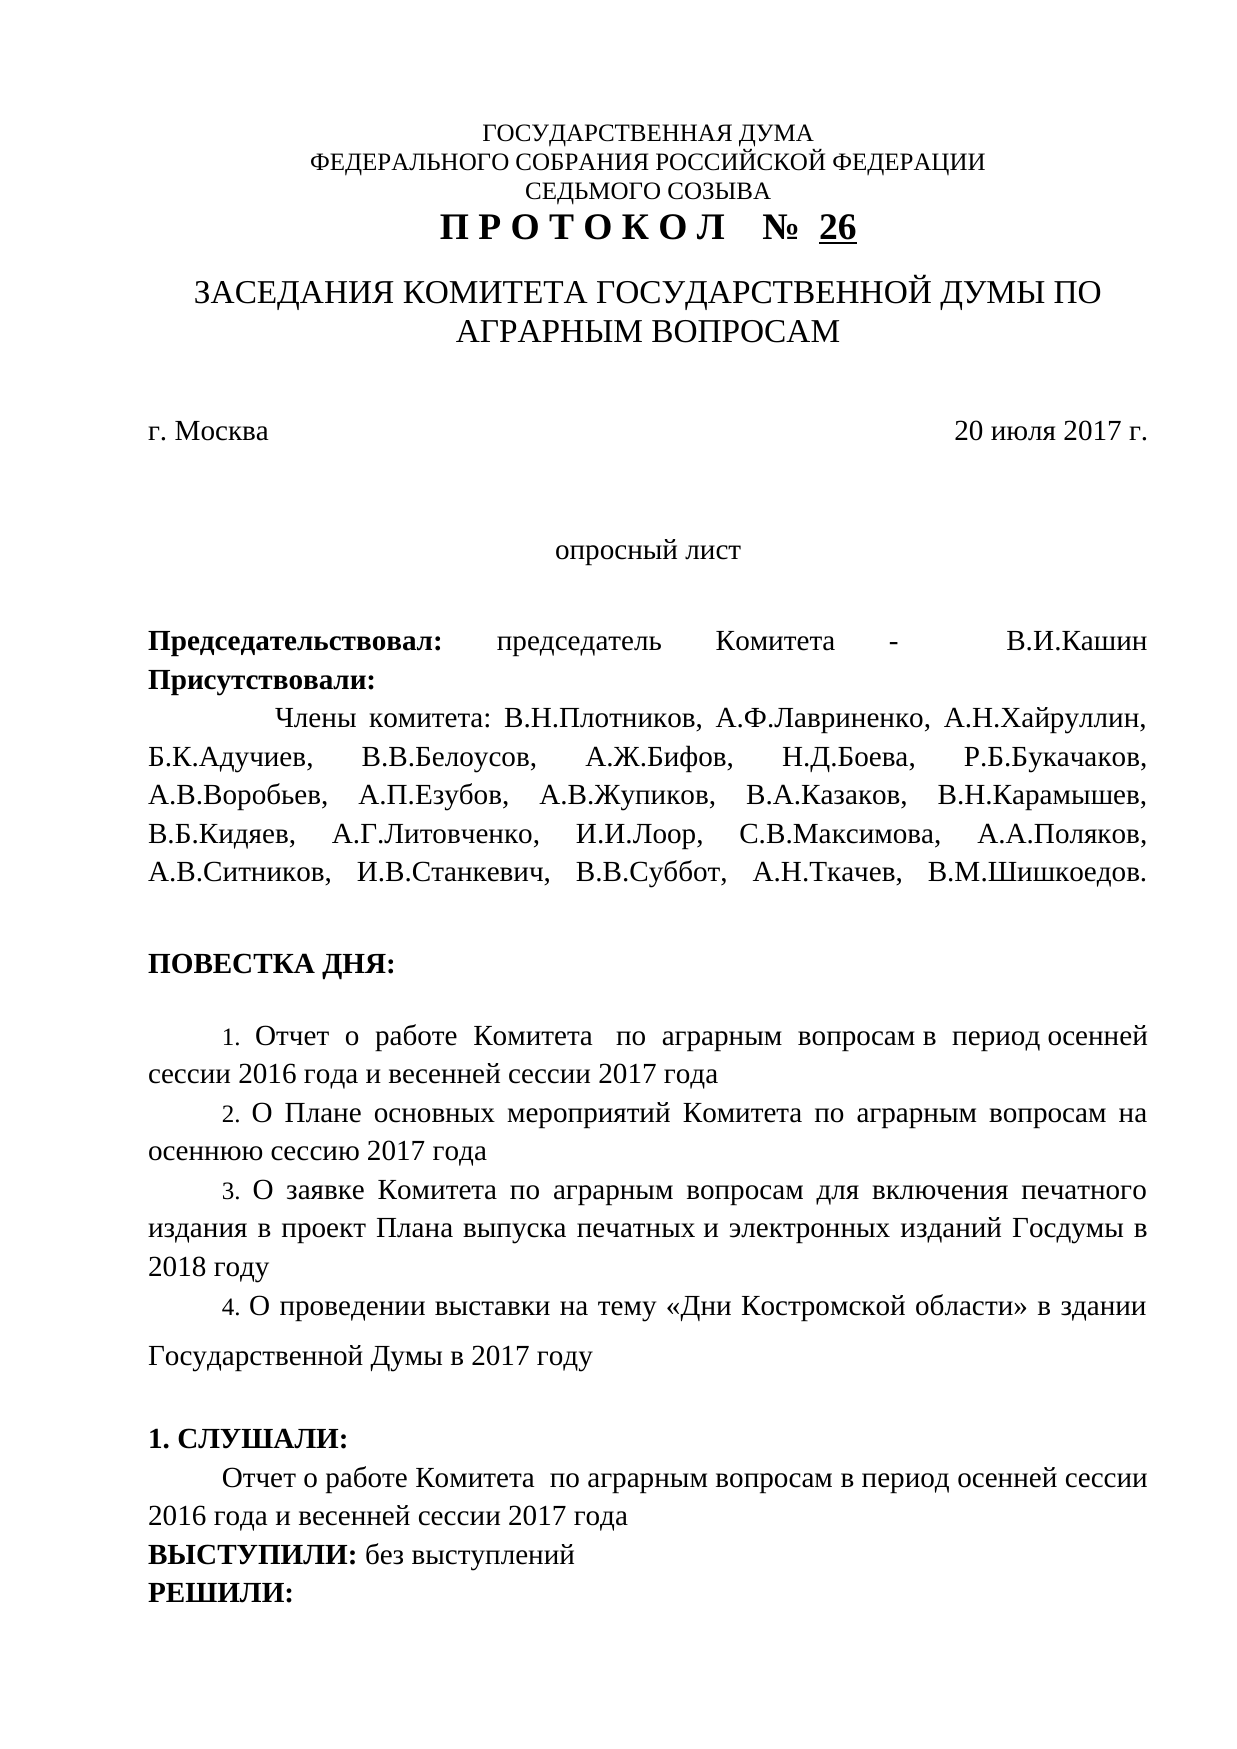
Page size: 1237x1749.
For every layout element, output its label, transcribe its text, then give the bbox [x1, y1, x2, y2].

text ПОВЕСТКА ДНЯ: [148, 946, 1148, 980]
text П Р О Т О К О Л № 26 [148, 204, 1148, 248]
text 4. О проведении выставки на тему «Дни Костромской области» в здании Государственной Думы в 2017 году [148, 1288, 1148, 1371]
text 2. О Плане основных мероприятий Комитета по аграрным вопросам на осеннюю сессию 2017 года [148, 1095, 1148, 1167]
text опросный лист [148, 532, 1148, 609]
text Председательствовал: председатель Комитета - В.И.Кашин Присутствовали: Члены комитета: В.Н.Плотников, А.Ф.Лавриненко, А.Н.Хайруллин, Б.К.Адучиев, В.В.Белоусов, А.Ж.Бифов, Н.Д.Боева, Р.Б.Букачаков, А.В.Воробьев, А.П.Езубов, А.В.Жупиков, В.А.Казаков, В.Н.Карамышев, В.Б.Кидяев, А.Г.Литовченко, И.И.Лоор, С.В.Максимова, А.А.Поляков, А.В.Ситников, И.В.Станкевич, В.В.Суббот, А.Н.Ткачев, В.М.Шишкоедов. [148, 623, 1148, 921]
text 3. О заявке Комитета по аграрным вопросам для включения печатного издания в проект Плана выпуска печатных и электронных изданий Госдумы в 2018 году [148, 1172, 1148, 1283]
text ВЫСТУПИЛИ: без выступлений [148, 1537, 1148, 1570]
table_header 20 июля 2017 г. [317, 413, 1149, 482]
text РЕШИЛИ: [148, 1575, 1148, 1609]
text 1. Отчет о работе Комитета по аграрным вопросам в период осенней сессии 2016 года и весенней сессии 2017 года [148, 1018, 1148, 1090]
text 1. СЛУШАЛИ: [148, 1421, 1148, 1455]
table_header г. Москва [147, 413, 317, 482]
text ГОСУДАРСТВЕННАЯ ДУМА ФЕДЕРАЛЬНОГО СОБРАНИЯ РОССИЙСКОЙ ФЕДЕРАЦИИ СЕДЬМОГО СОЗЫВА [148, 118, 1148, 204]
text Отчет о работе Комитета по аграрным вопросам в период осенней сессии 2016 года и весенней сессии 2017 года [148, 1460, 1148, 1532]
text ЗАСЕДАНИЯ КОМИТЕТА ГОСУДАРСТВЕННОЙ ДУМЫ ПО АГРАРНЫМ ВОПРОСАМ [148, 273, 1148, 349]
